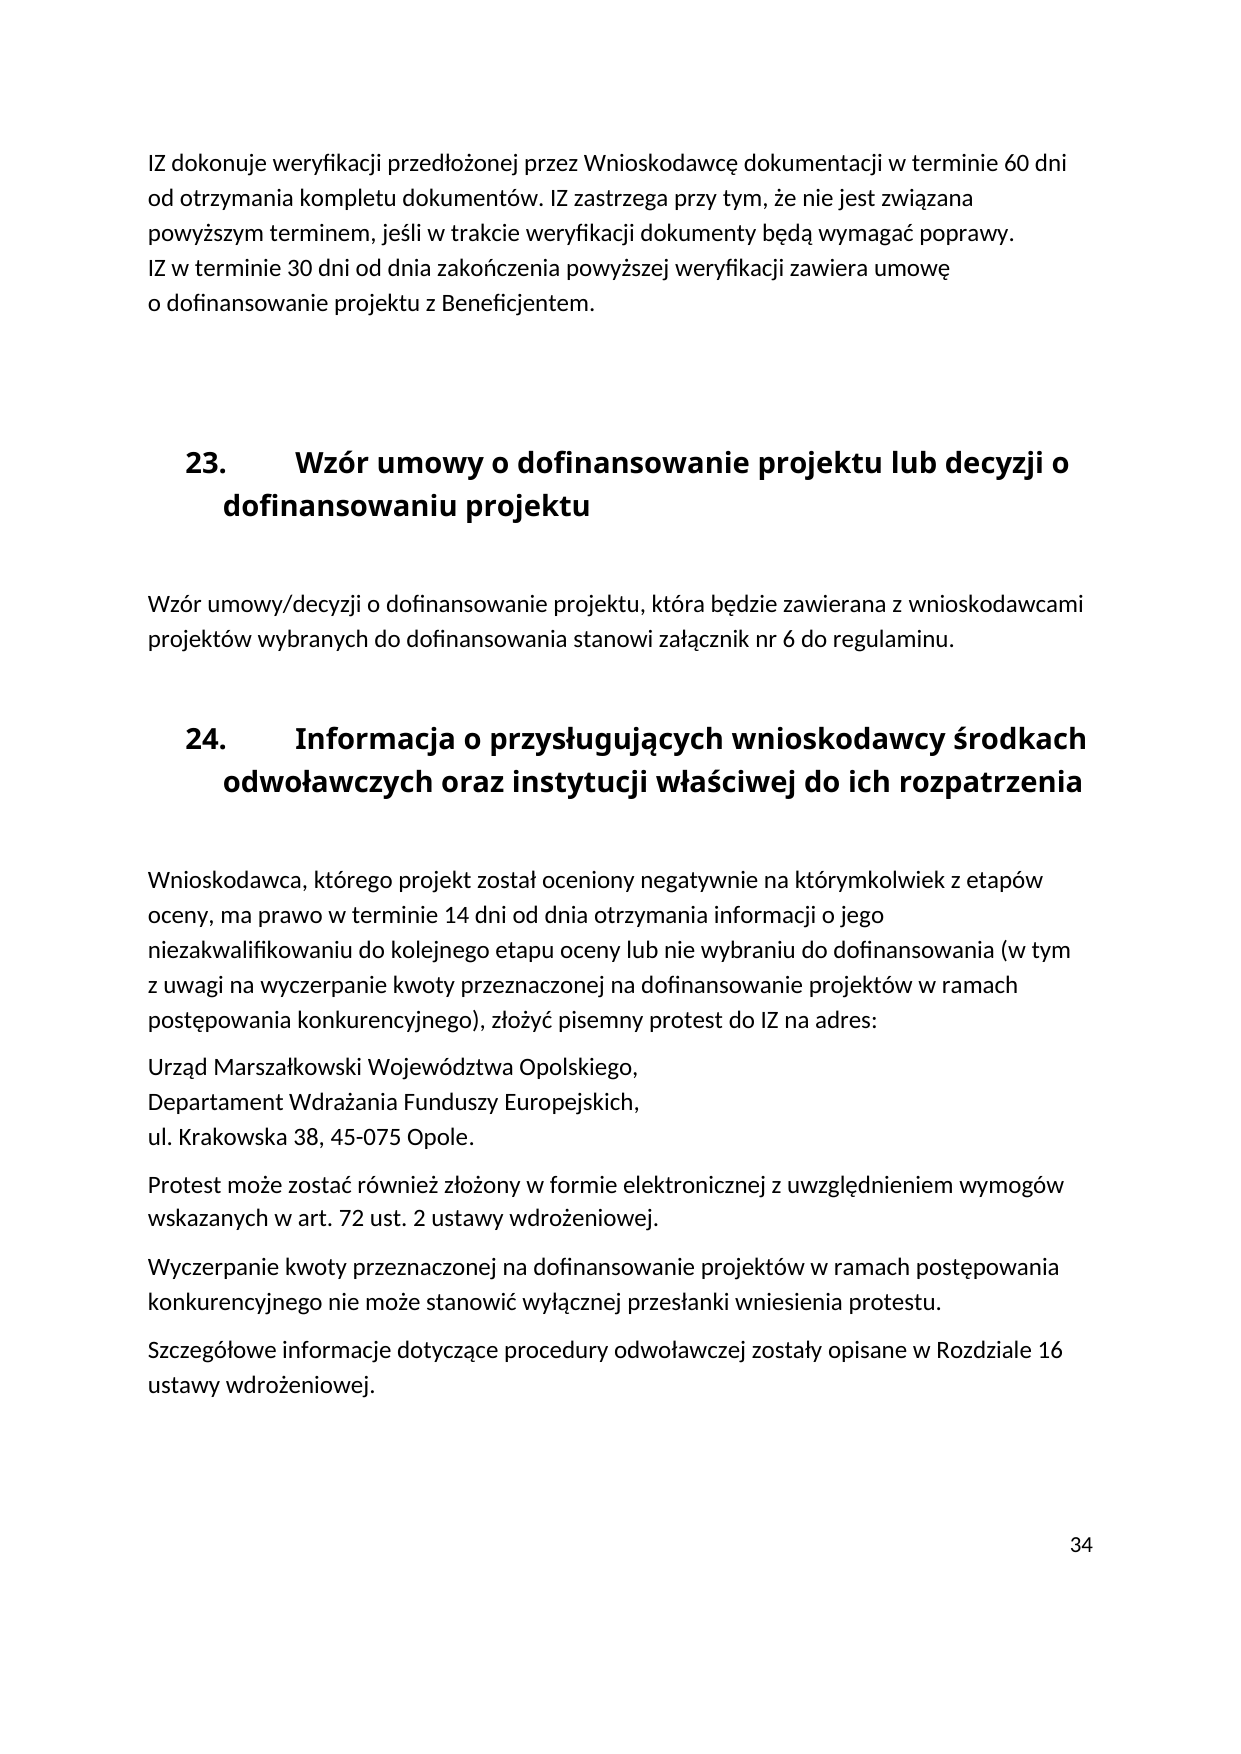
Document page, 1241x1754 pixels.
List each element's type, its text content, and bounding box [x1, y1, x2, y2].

text Szczegółowe informacje dotyczące procedury odwoławczej zostały opisane w Rozdziale 16 ustawy wdrożeniowej. [148, 1334, 1093, 1399]
text Protest może zostać również złożony w formie elektronicznej z uwzględnieniem wymogów wskazanych w art. 72 ust. 2 ustawy wdrożeniowej. [148, 1169, 1093, 1232]
text ul. Krakowska 38, 45-075 Opole. [148, 1121, 1093, 1152]
list IZ dokonuje weryfikacji przedłożonej przez Wnioskodawcę dokumentacji w terminie 60 dni od otrzymania kompletu dokumentów. IZ zastrzega przy tym, że nie jest związana powyższym terminem, jeśli w trakcie weryfikacji dokumenty będą wymagać poprawy. [148, 148, 1093, 248]
text Urząd Marszałkowski Województwa Opolskiego, [148, 1051, 1093, 1082]
text Wyczerpanie kwoty przeznaczonej na dofinansowanie projektów w ramach postępowania konkurencyjnego nie może stanowić wyłącznej przesłanki wniesienia protestu. [148, 1251, 1093, 1317]
subtitle Wzór umowy o dofinansowanie projektu lub decyzji o dofinansowaniu projektu [185, 443, 1093, 525]
text Departament Wdrażania Funduszy Europejskich, [148, 1086, 1093, 1117]
subtitle Informacja o przysługujących wnioskodawcy środkach odwoławczych oraz instytucji właściwej do ich rozpatrzenia [185, 718, 1093, 801]
text Wnioskodawca, którego projekt został oceniony negatywnie na którymkolwiek z etapów oceny, ma prawo w terminie 14 dni od dnia otrzymania informacji o jego niezakwalifikowaniu do kolejnego etapu oceny lub nie wybraniu do dofinansowania (w tym z uwagi na wyczerpanie kwoty przeznaczonej na dofinansowanie projektów w ramach postępowania konkurencyjnego), złożyć pisemny protest do IZ na adres: [148, 864, 1093, 1034]
text IZ w terminie 30 dni od dnia zakończenia powyższej weryfikacji zawiera umowę o dofinansowanie projektu z Beneficjentem. [148, 253, 1093, 318]
text Wzór umowy/decyzji o dofinansowanie projektu, która będzie zawierana z wnioskodawcami projektów wybranych do dofinansowania stanowi załącznik nr 6 do regulaminu. [148, 588, 1093, 654]
